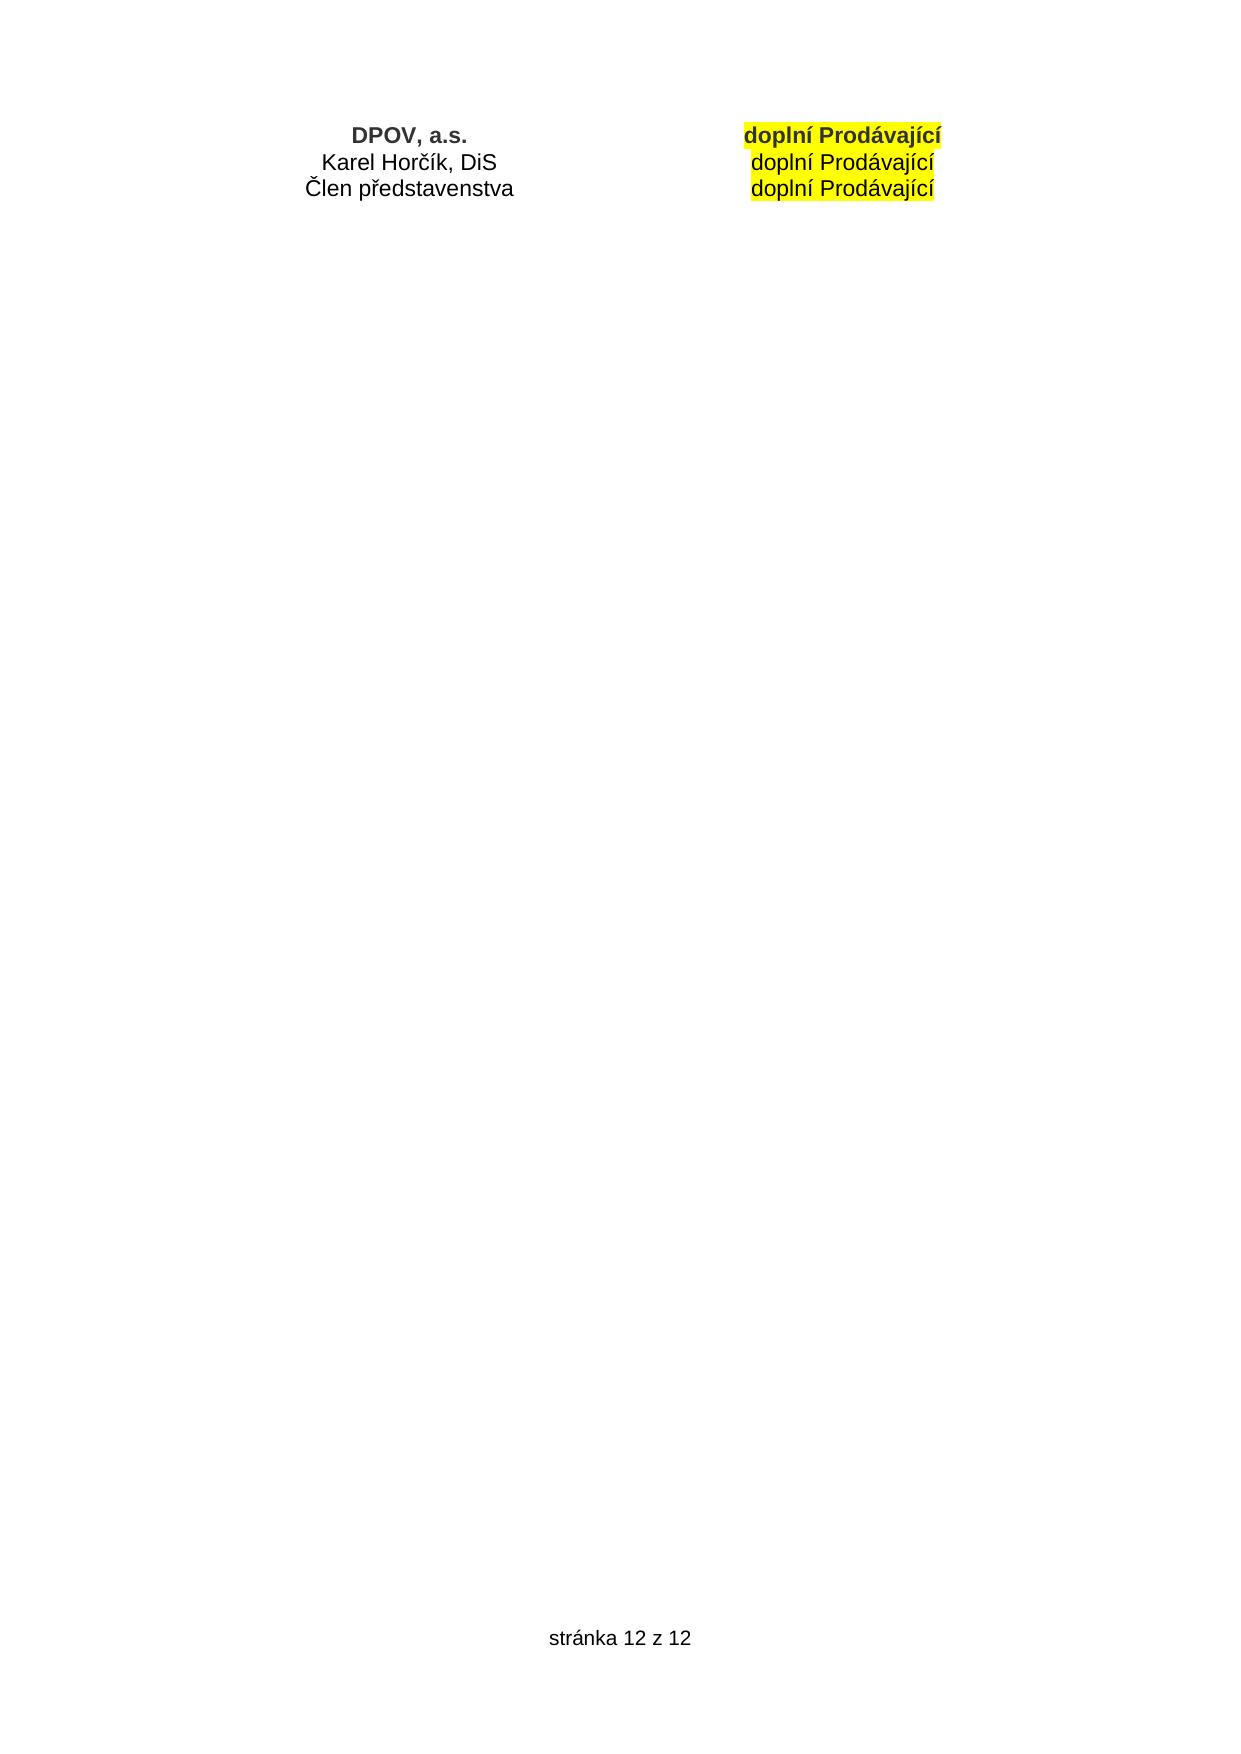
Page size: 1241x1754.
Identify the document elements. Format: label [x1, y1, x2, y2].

table_header [204, 122, 614, 228]
table_header [615, 122, 1070, 228]
